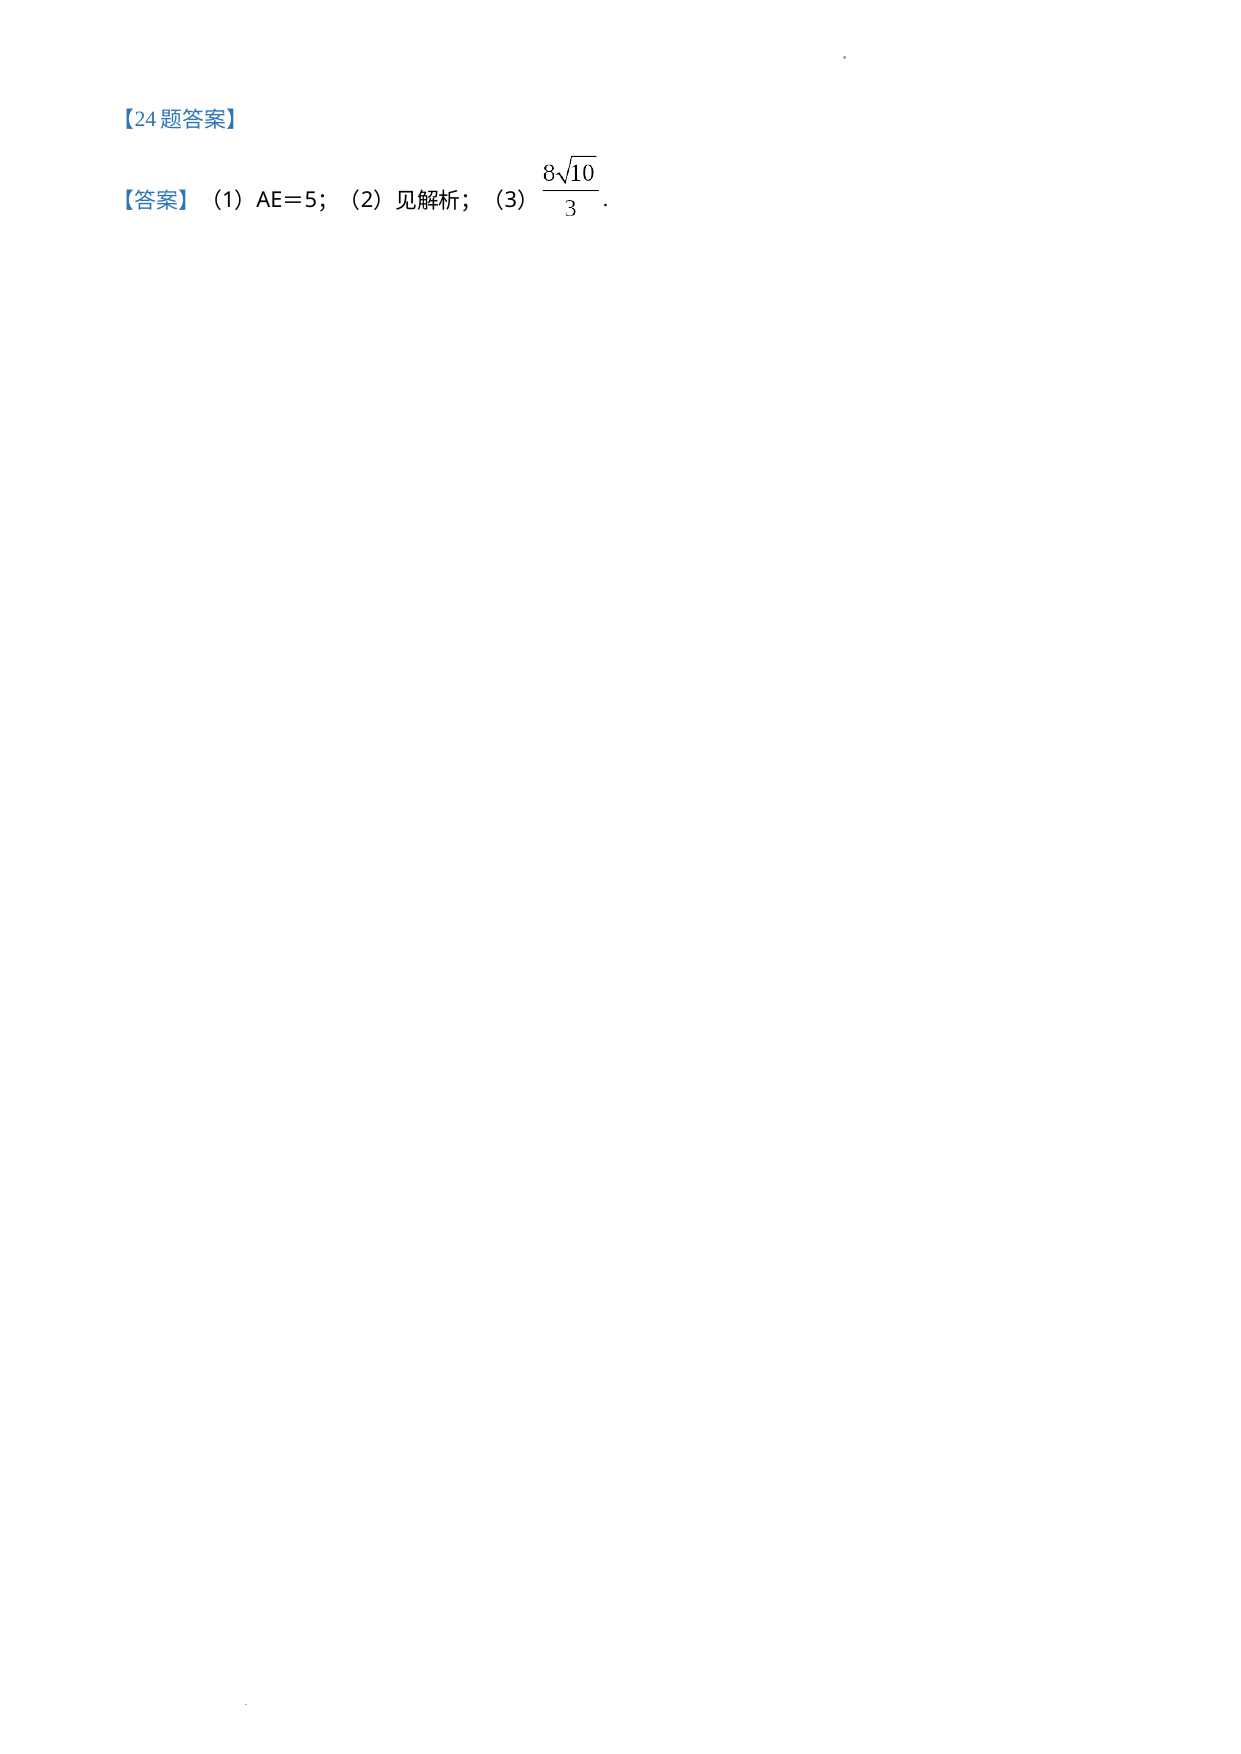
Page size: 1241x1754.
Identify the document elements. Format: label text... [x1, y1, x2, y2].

text 【答案】（1）AE＝5；（2）见解析；（3）. [112, 150, 1128, 248]
text 【24题答案】 [112, 102, 1128, 134]
